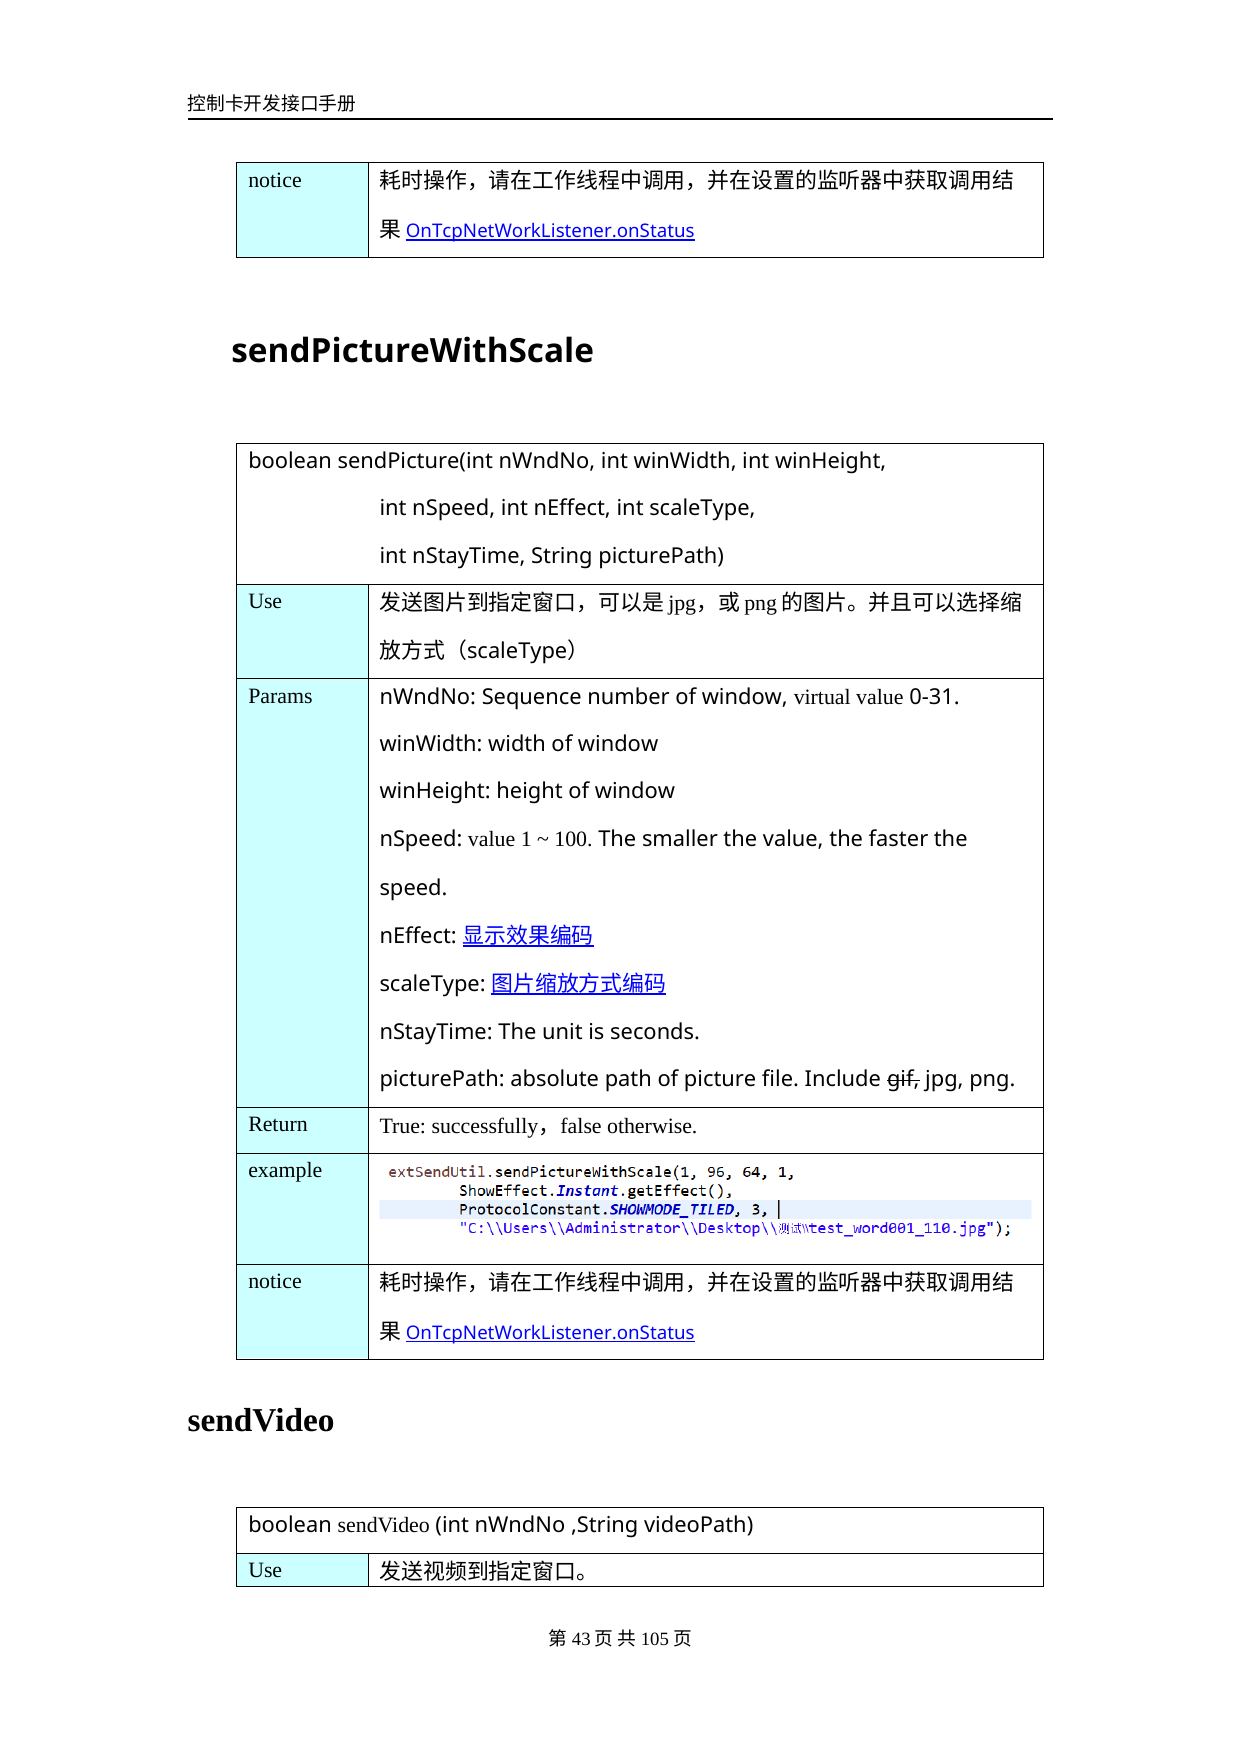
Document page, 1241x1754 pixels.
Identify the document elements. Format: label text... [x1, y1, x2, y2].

table_cell Use [237, 585, 368, 678]
table_cell notice [237, 1265, 368, 1358]
table_cell 发送视频到指定窗口。 [369, 1554, 1043, 1586]
table_cell [369, 1154, 1043, 1264]
subtitle sendPictureWithScale [187, 317, 1053, 382]
table_cell nWndNo: Sequence number of window, virtual value 0-31. winWidth: width of window winHeight: height of window nSpeed: value 1 ~ 100. The smaller the value, the faster the speed. nEffect: 显示效果编码 scaleType: 图片缩放方式编码 nStayTime: The unit is seconds. picturePath: absolute path of picture file. Include gif, jpg, png. [369, 679, 1043, 1107]
picture [379, 1163, 1032, 1241]
table_cell 耗时操作，请在工作线程中调用，并在设置的监听器中获取调用结果OnTcpNetWorkListener.onStatus [369, 163, 1043, 257]
table_cell True: successfully，false otherwise. [369, 1108, 1043, 1153]
table_cell example [237, 1154, 368, 1264]
table_cell 发送图片到指定窗口，可以是jpg，或png的图片。并且可以选择缩放方式（scaleType） [369, 585, 1043, 678]
table_cell notice [237, 163, 368, 257]
table_header boolean sendPicture(int nWndNo, int winWidth, int winHeight, int nSpeed, int nEffect, int scaleType, int nStayTime, String picturePath) [237, 444, 1043, 583]
table_cell Params [237, 679, 368, 1107]
table_cell Use [237, 1554, 368, 1586]
table_cell Return [237, 1108, 368, 1153]
subtitle sendVideo [187, 1387, 1053, 1452]
table_cell 耗时操作，请在工作线程中调用，并在设置的监听器中获取调用结果OnTcpNetWorkListener.onStatus [369, 1265, 1043, 1358]
table_header boolean sendVideo (int nWndNo ,String videoPath) [237, 1508, 1043, 1553]
